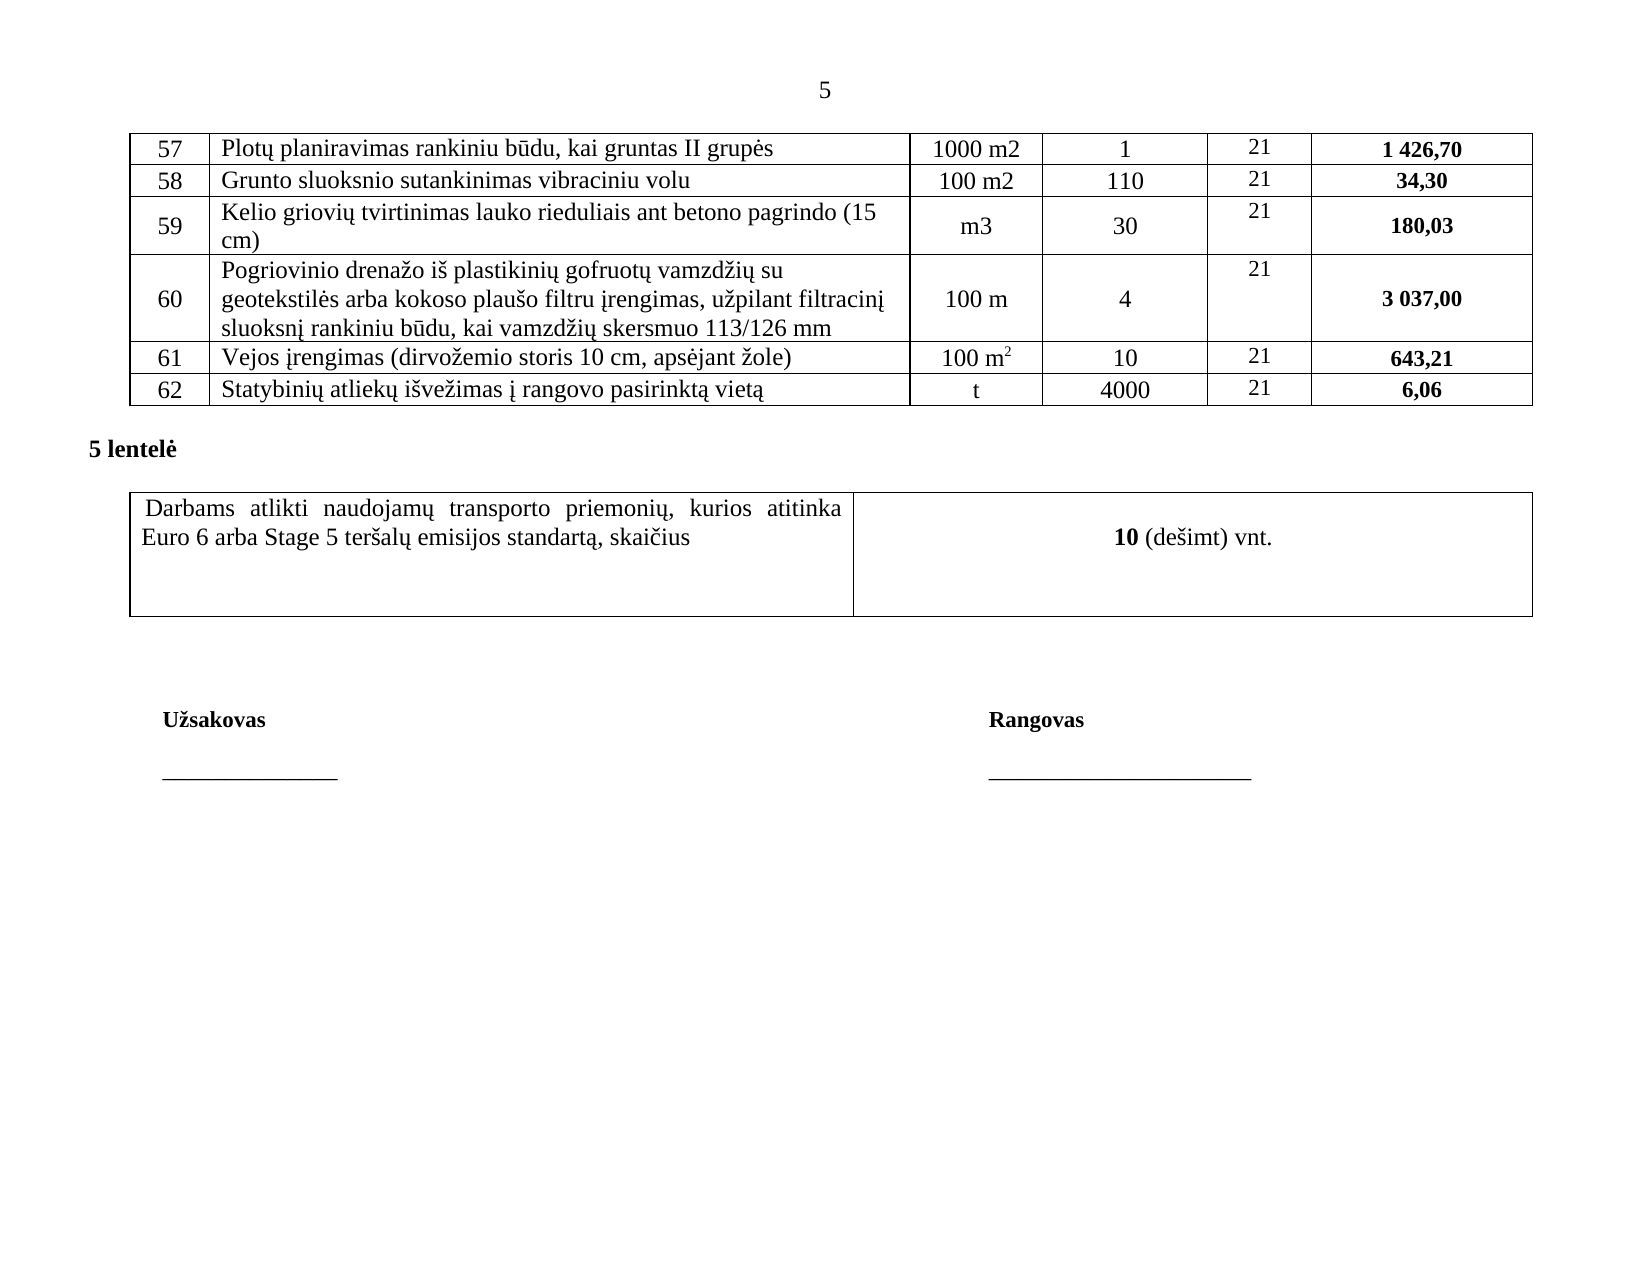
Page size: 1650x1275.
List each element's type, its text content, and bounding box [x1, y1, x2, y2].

table_cell Kelio griovių tvirtinimas lauko rieduliais ant betono pagrindo (15 cm) [210, 197, 909, 254]
table_cell Pogriovinio drenažo iš plastikinių gofruotų vamzdžių su geotekstilės arba kokoso plaušo filtru įrengimas, užpilant filtracinį sluoksnį rankiniu būdu, kai vamzdžių skersmuo 113/126 mm [210, 255, 909, 341]
table_cell Vejos įrengimas (dirvožemio storis 10 cm, apsėjant žole) [210, 342, 909, 373]
table_cell 21 [1208, 134, 1311, 164]
table_cell 62 [131, 374, 209, 404]
table_header Darbams atlikti naudojamų transporto priemonių, kurios atitinka Euro 6 arba Stage 5 teršalų emisijos standartą, skaičius [131, 493, 853, 616]
table_cell 61 [131, 342, 209, 373]
table_cell 30 [1043, 197, 1207, 254]
text Užsakovas Rangovas [133, 707, 1561, 732]
table_cell 100 m [911, 255, 1042, 341]
table_cell 59 [131, 197, 209, 254]
table_cell 100 m2 [911, 342, 1042, 373]
table_cell 21 [1208, 255, 1311, 341]
table_cell 4 [1043, 255, 1207, 341]
table_cell 21 [1208, 374, 1311, 404]
table_cell 6,06 [1312, 374, 1532, 404]
table_cell 110 [1043, 165, 1207, 196]
text 5 lentelė [89, 434, 1561, 463]
table_cell 57 [131, 134, 209, 164]
table_cell 21 [1208, 342, 1311, 373]
text ______________ _____________________ [89, 757, 1561, 782]
table_cell Plotų planiravimas rankiniu būdu, kai gruntas II grupės [210, 134, 909, 164]
table_cell 1 [1043, 134, 1207, 164]
table_cell 100 m2 [911, 165, 1042, 196]
table_cell 58 [131, 165, 209, 196]
table_cell Grunto sluoksnio sutankinimas vibraciniu volu [210, 165, 909, 196]
table_cell 10 [1043, 342, 1207, 373]
table_cell t [911, 374, 1042, 404]
table_cell 60 [131, 255, 209, 341]
table_cell 643,21 [1312, 342, 1532, 373]
table_cell m3 [911, 197, 1042, 254]
table_cell 180,03 [1312, 197, 1532, 254]
table_cell 21 [1208, 197, 1311, 254]
table_cell Statybinių atliekų išvežimas į rangovo pasirinktą vietą [210, 374, 909, 404]
table_header 10 (dešimt) vnt. [854, 493, 1532, 616]
table_cell 34,30 [1312, 165, 1532, 196]
table_cell 3 037,00 [1312, 255, 1532, 341]
table_cell 4000 [1043, 374, 1207, 404]
table_cell 1 426,70 [1312, 134, 1532, 164]
table_cell 21 [1208, 165, 1311, 196]
table_cell 1000 m2 [911, 134, 1042, 164]
